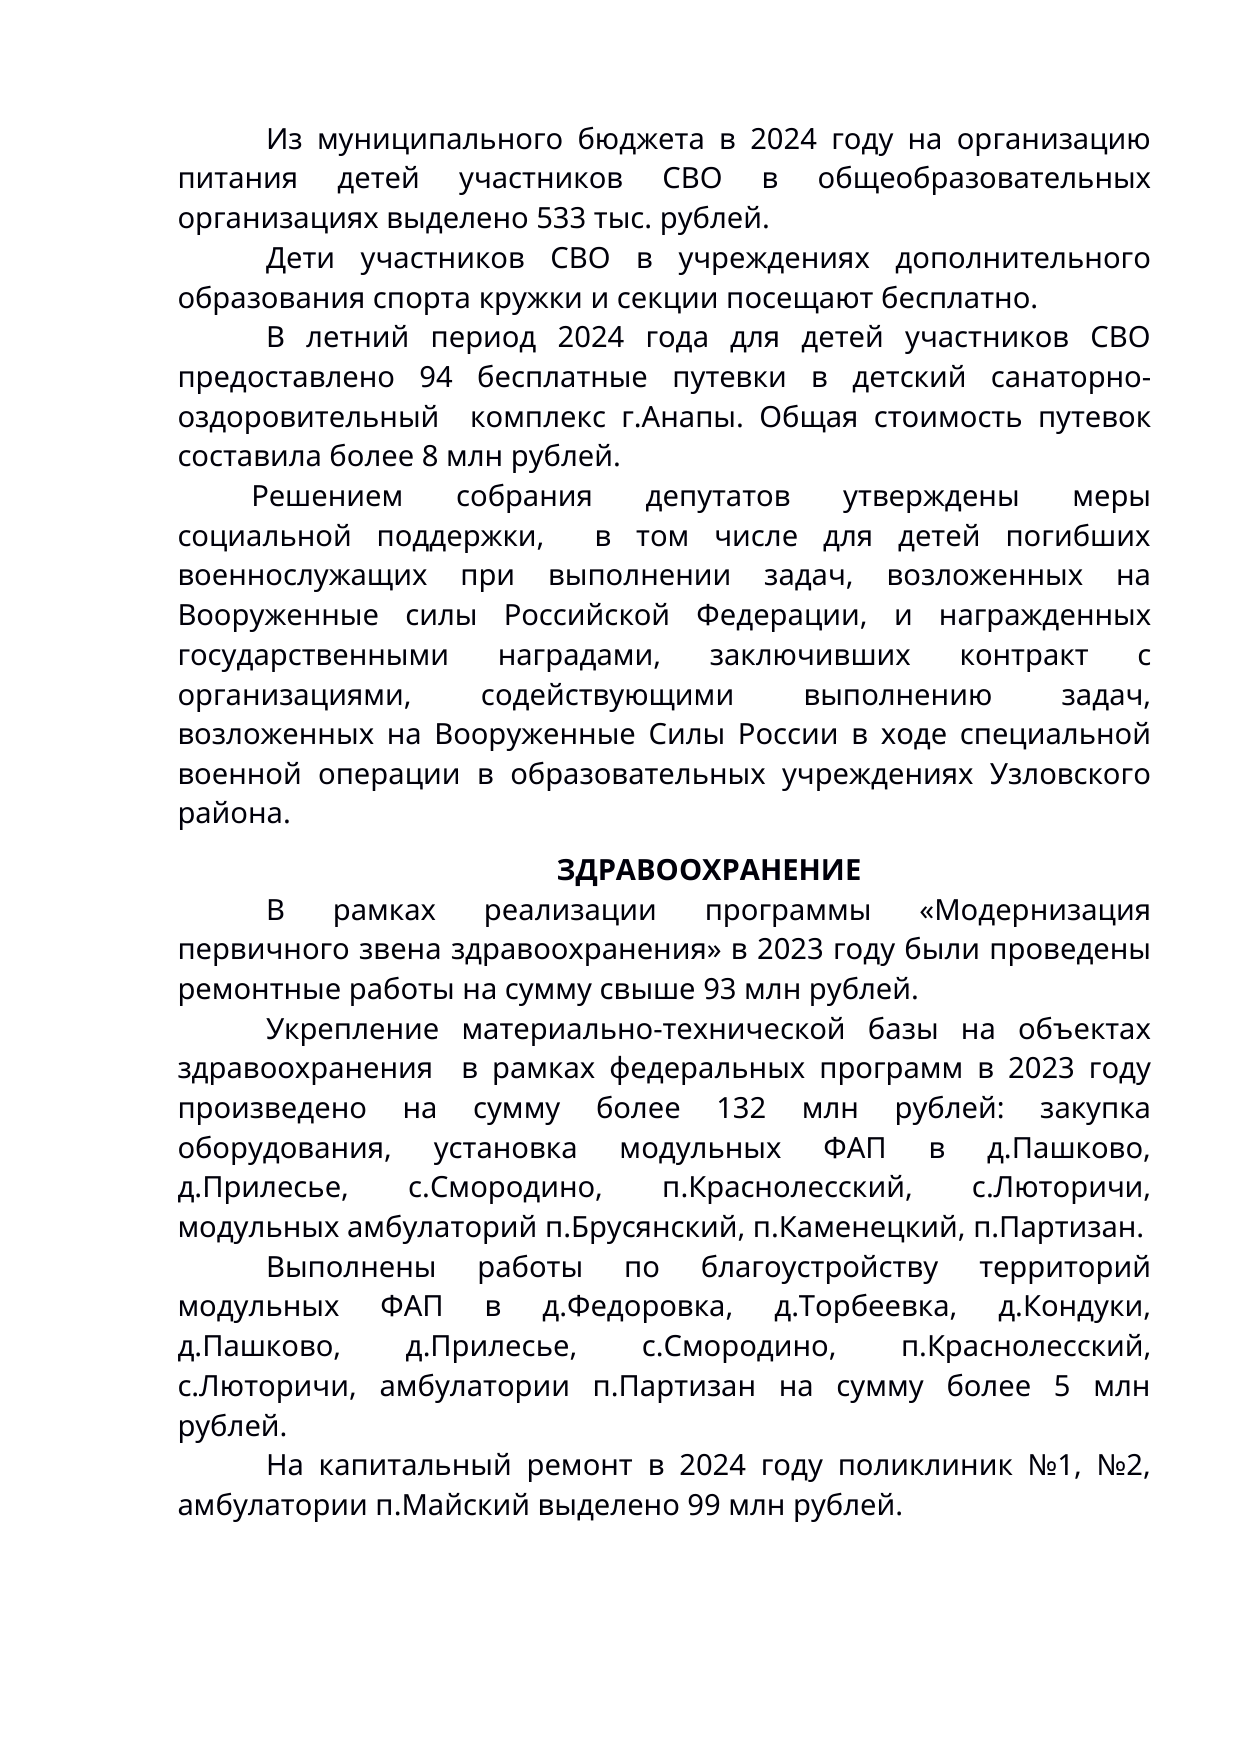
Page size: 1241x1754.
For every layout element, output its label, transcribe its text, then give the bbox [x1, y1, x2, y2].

text В летний период 2024 года для детей участников СВО предоставлено 94 бесплатные путевки в детский санаторно-оздоровительный комплекс г.Анапы. Общая стоимость путевок составила более 8 млн рублей. [177, 317, 1152, 475]
text Решением собрания депутатов утверждены меры социальной поддержки, в том числе для детей погибших военнослужащих при выполнении задач, возложенных на Вооруженные силы Российской Федерации, и награжденных государственными наградами, заключивших контракт с организациями, содействующими выполнению задач, возложенных на Вооруженные Силы России в ходе специальной военной операции в образовательных учреждениях Узловского района. [177, 475, 1152, 832]
text На капитальный ремонт в 2024 году поликлиник №1, №2, амбулатории п.Майский выделено 99 млн рублей. [177, 1444, 1152, 1524]
text Выполнены работы по благоустройству территорий модульных ФАП в д.Федоровка, д.Торбеевка, д.Кондуки, д.Пашково, д.Прилесье, с.Смородино, п.Краснолесский, с.Люторичи, амбулатории п.Партизан на сумму более 5 млн рублей. [177, 1246, 1152, 1444]
text Из муниципального бюджета в 2024 году на организацию питания детей участников СВО в общеобразовательных организациях выделено 533 тыс. рублей. [177, 118, 1152, 237]
text Дети участников СВО в учреждениях дополнительного образования спорта кружки и секции посещают бесплатно. [177, 237, 1152, 317]
text Укрепление материально-технической базы на объектах здравоохранения в рамках федеральных программ в 2023 году произведено на сумму более 132 млн рублей: закупка оборудования, установка модульных ФАП в д.Пашково, д.Прилесье, с.Смородино, п.Краснолесский, с.Люторичи, модульных амбулаторий п.Брусянский, п.Каменецкий, п.Партизан. [177, 1008, 1152, 1246]
text В рамках реализации программы «Модернизация первичного звена здравоохранения» в 2023 году были проведены ремонтные работы на сумму свыше 93 млн рублей. [177, 889, 1152, 1008]
text ЗДРАВООХРАНЕНИЕ [177, 849, 1152, 889]
